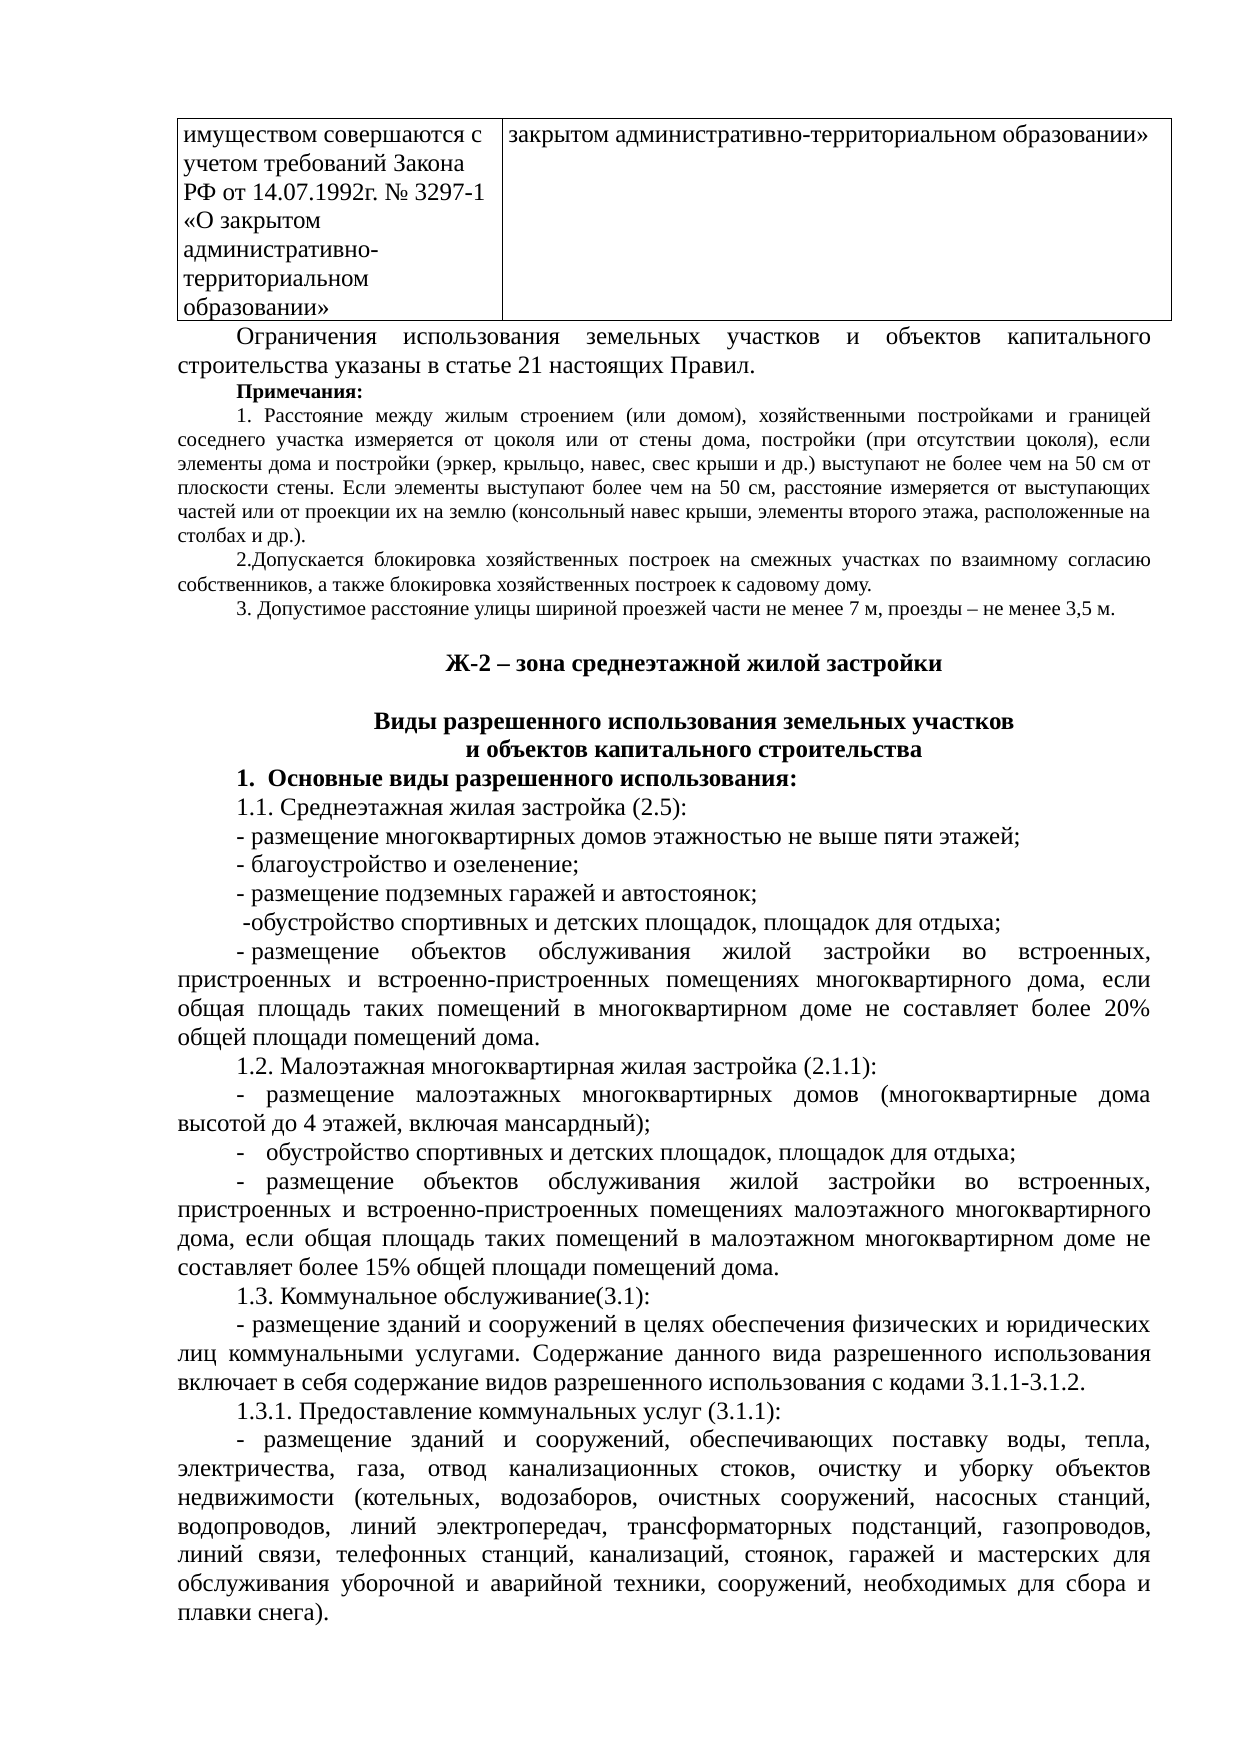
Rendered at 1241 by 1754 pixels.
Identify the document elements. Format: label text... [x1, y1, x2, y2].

text 1.1. Среднеэтажная жилая застройка (2.5): [177, 792, 1152, 821]
text - размещение малоэтажных многоквартирных домов (многоквартирные дома высотой до 4 этажей, включая мансардный); [177, 1079, 1152, 1137]
text Ограничения использования земельных участков и объектов капитального строительства указаны в статье 21 настоящих Правил. [177, 321, 1152, 379]
text 1. Основные виды разрешенного использования: [177, 763, 1152, 792]
text - размещение многоквартирных домов этажностью не выше пяти этажей; [177, 821, 1152, 849]
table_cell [178, 119, 502, 320]
text - размещение зданий и сооружений, обеспечивающих поставку воды, тепла, электричества, газа, отвод канализационных стоков, очистку и уборку объектов недвижимости (котельных, водозаборов, очистных сооружений, насосных станций, водопроводов, линий электропередач, трансформаторных подстанций, газопроводов, линий связи, телефонных станций, канализаций, стоянок, гаражей и мастерских для обслуживания уборочной и аварийной техники, сооружений, необходимых для сбора и плавки снега). [177, 1424, 1152, 1626]
text Примечания: [177, 379, 1152, 403]
text - размещение зданий и сооружений в целях обеспечения физических и юридических лиц коммунальными услугами. Содержание данного вида разрешенного использования включает в себя содержание видов разрешенного использования с кодами 3.1.1-3.1.2. [177, 1309, 1152, 1396]
text 1.2. Малоэтажная многоквартирная жилая застройка (2.1.1): [177, 1051, 1152, 1079]
text Ж-2 – зона среднеэтажной жилой застройки [177, 648, 1152, 677]
text 1.3. Коммунальное обслуживание(3.1): [177, 1281, 1152, 1309]
text - размещение объектов обслуживания жилой застройки во встроенных, пристроенных и встроенно-пристроенных помещениях многоквартирного дома, если общая площадь таких помещений в многоквартирном доме не составляет более 20% общей площади помещений дома. [177, 936, 1152, 1051]
text - размещение подземных гаражей и автостоянок; [177, 878, 1152, 907]
text - благоустройство и озеленение; [177, 849, 1152, 878]
text 1. Расстояние между жилым строением (или домом), хозяйственными постройками и границей соседнего участка измеряется от цоколя или от стены дома, постройки (при отсутствии цоколя), если элементы дома и постройки (эркер, крыльцо, навес, свес крыши и др.) выступают не более чем на 50 см от плоскости стены. Если элементы выступают более чем на 50 см, расстояние измеряется от выступающих частей или от проекции их на землю (консольный навес крыши, элементы второго этажа, расположенные на столбах и др.). [177, 403, 1152, 547]
text Виды разрешенного использования земельных участков [177, 706, 1152, 734]
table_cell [503, 119, 1171, 320]
text 3. Допустимое расстояние улицы шириной проезжей части не менее 7 м, проезды – не менее 3,5 м. [177, 596, 1152, 619]
text - обустройство спортивных и детских площадок, площадок для отдыха; [177, 1137, 1152, 1166]
text 2.Допускается блокировка хозяйственных построек на смежных участках по взаимному согласию собственников, а также блокировка хозяйственных построек к садовому дому. [177, 547, 1152, 596]
text и объектов капитального строительства [177, 734, 1152, 763]
text - размещение объектов обслуживания жилой застройки во встроенных, пристроенных и встроенно-пристроенных помещениях малоэтажного многоквартирного дома, если общая площадь таких помещений в малоэтажном многоквартирном доме не составляет более 15% общей площади помещений дома. [177, 1166, 1152, 1281]
text 1.3.1. Предоставление коммунальных услуг (3.1.1): [177, 1396, 1152, 1424]
text -обустройство спортивных и детских площадок, площадок для отдыха; [177, 907, 1152, 936]
